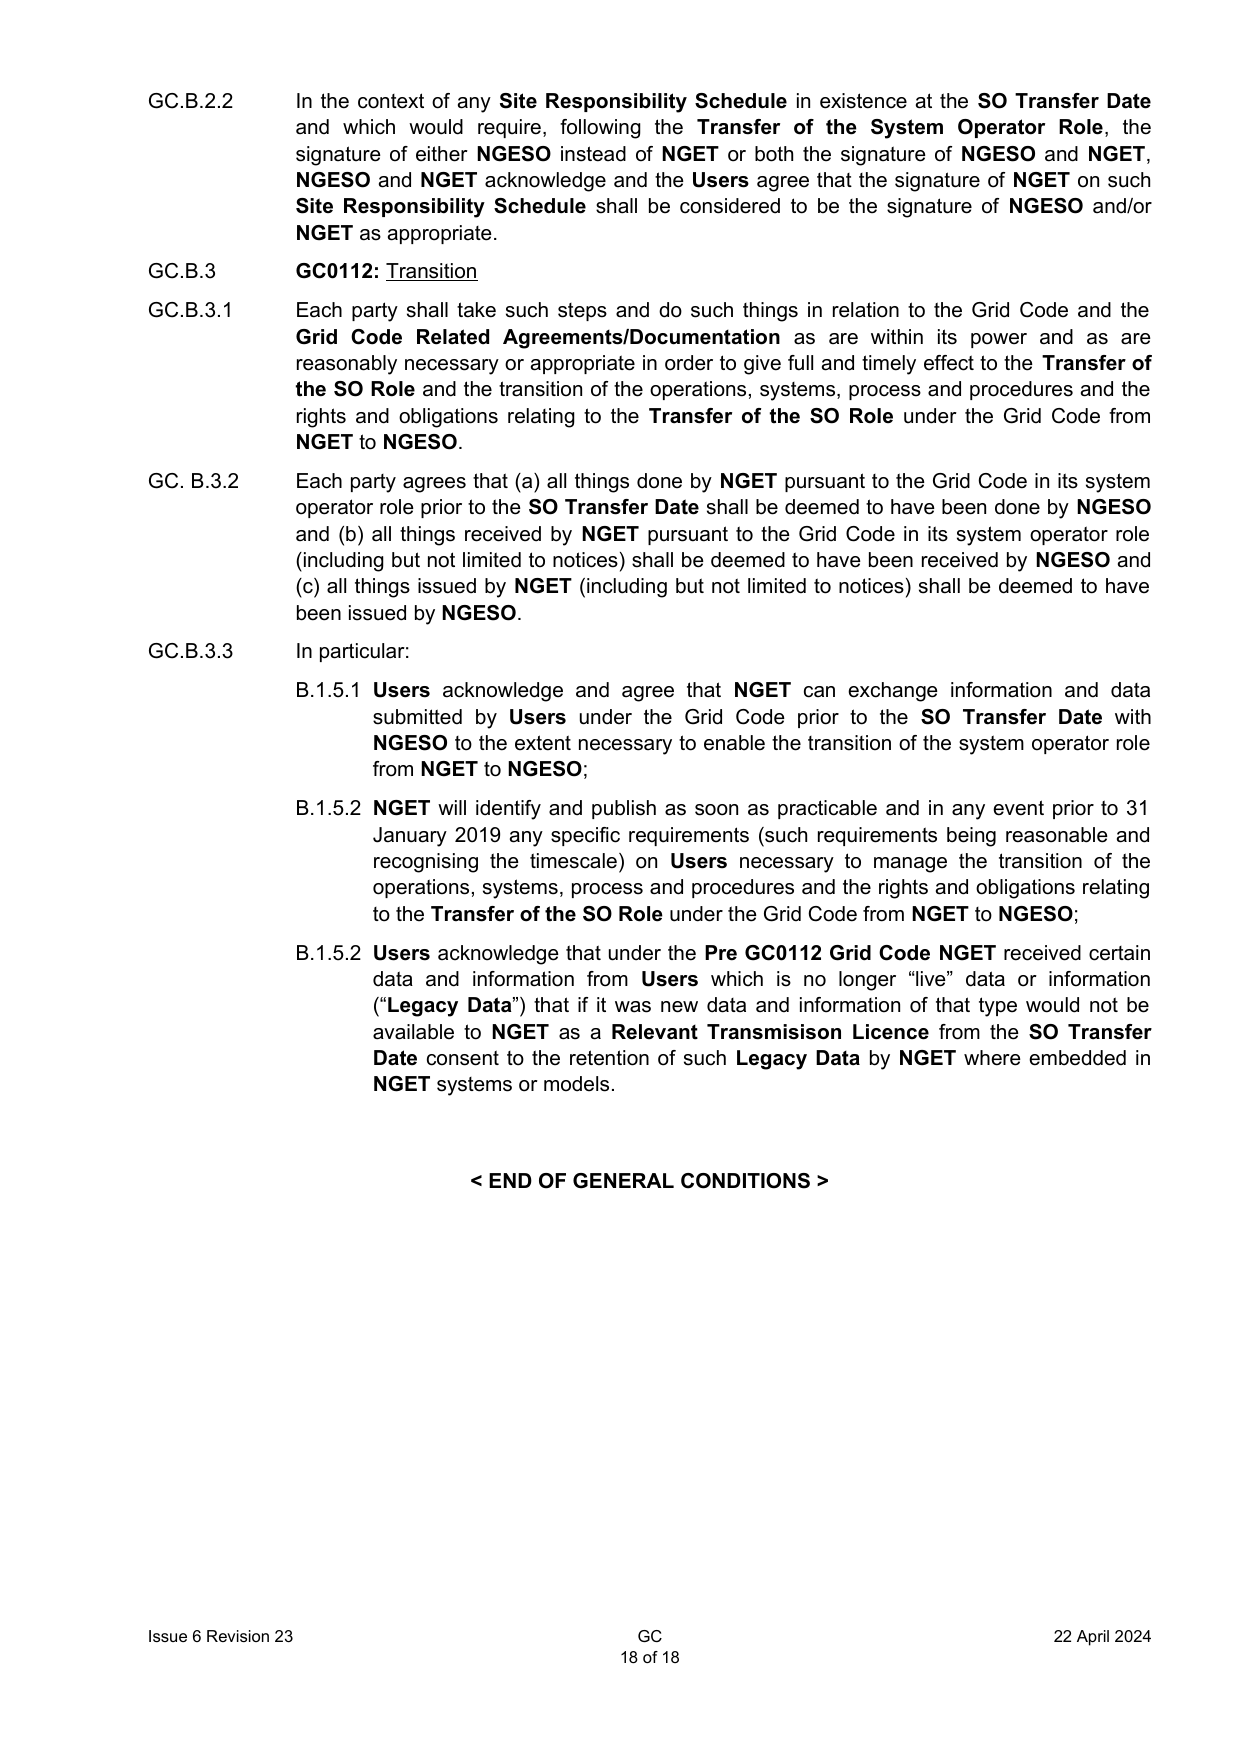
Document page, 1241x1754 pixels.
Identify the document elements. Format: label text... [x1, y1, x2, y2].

text B.1.5.2 Users acknowledge that under the Pre GC0112 Grid Code NGET received certain data and information from Users which is no longer “live” data or information (“Legacy Data”) that if it was new data and information of that type would not be available to NGET as a Relevant Transmisison Licence from the SO Transfer Date consent to the retention of such Legacy Data by NGET where embedded in NGET systems or models. [148, 940, 1152, 1096]
text B.1.5.1 Users acknowledge and agree that NGET can exchange information and data submitted by Users under the Grid Code prior to the SO Transfer Date with NGESO to the extent necessary to enable the transition of the system operator role from NGET to NGESO; [148, 678, 1152, 781]
text < END OF GENERAL CONDITIONS > [148, 1169, 1152, 1193]
text GC. B.3.2 Each party agrees that (a) all things done by NGET pursuant to the Grid Code in its system operator role prior to the SO Transfer Date shall be deemed to have been done by NGESO and (b) all things received by NGET pursuant to the Grid Code in its system operator role (including but not limited to notices) shall be deemed to have been received by NGESO and (c) all things issued by NGET (including but not limited to notices) shall be deemed to have been issued by NGESO. [148, 469, 1152, 624]
text GC.B.2.2 In the context of any Site Responsibility Schedule in existence at the SO Transfer Date and which would require, following the Transfer of the System Operator Role, the signature of either NGESO instead of NGET or both the signature of NGESO and NGET, NGESO and NGET acknowledge and the Users agree that the signature of NGET on such Site Responsibility Schedule shall be considered to be the signature of NGESO and/or NGET as appropriate. [148, 89, 1152, 244]
text GC.B.3.3 In particular: [148, 639, 1152, 663]
text GC.B.3.1 Each party shall take such steps and do such things in relation to the Grid Code and the Grid Code Related Agreements/Documentation as are within its power and as are reasonably necessary or appropriate in order to give full and timely effect to the Transfer of the SO Role and the transition of the operations, systems, process and procedures and the rights and obligations relating to the Transfer of the SO Role under the Grid Code from NGET to NGESO. [148, 298, 1152, 454]
text GC.B.3 GC0112: Transition [148, 259, 1152, 283]
text B.1.5.2 NGET will identify and publish as soon as practicable and in any event prior to 31 January 2019 any specific requirements (such requirements being reasonable and recognising the timescale) on Users necessary to manage the transition of the operations, systems, process and procedures and the rights and obligations relating to the Transfer of the SO Role under the Grid Code from NGET to NGESO; [148, 796, 1152, 926]
